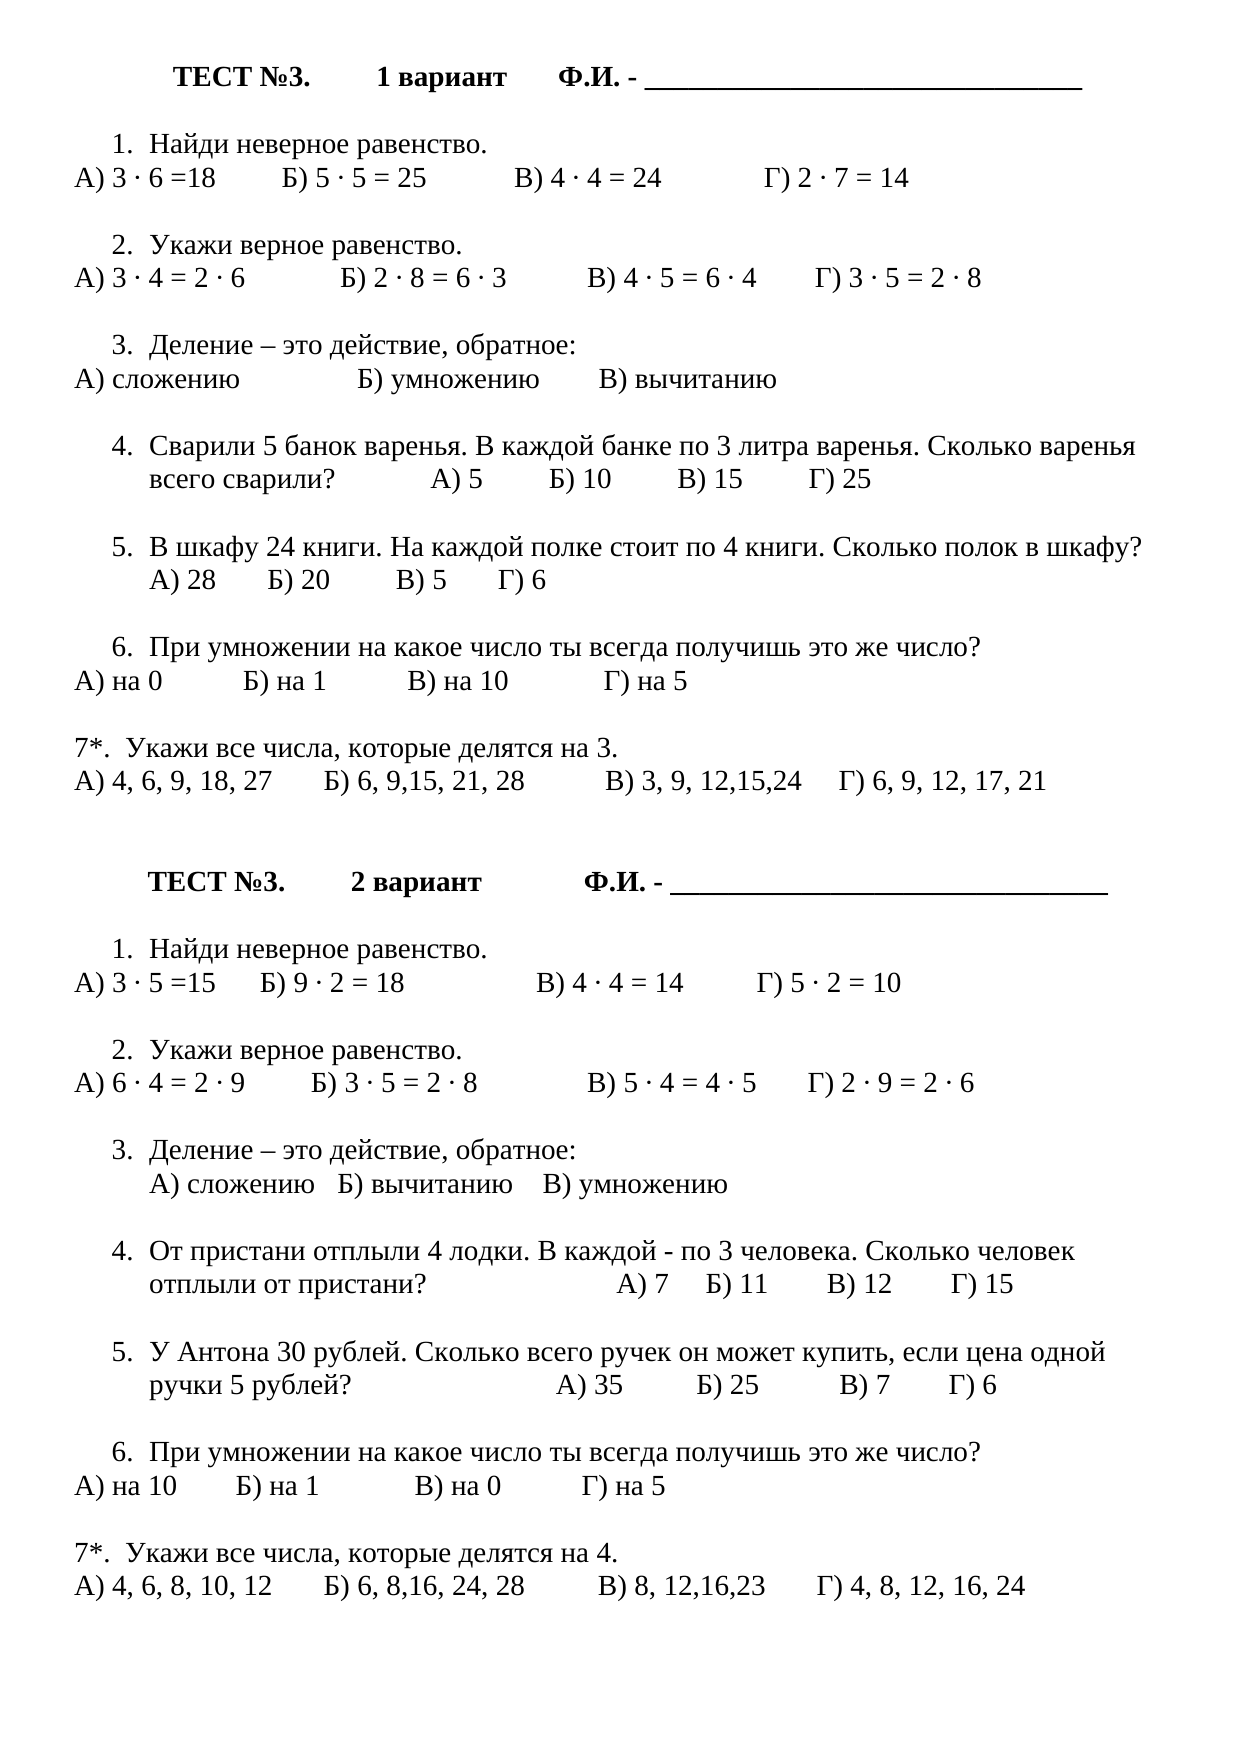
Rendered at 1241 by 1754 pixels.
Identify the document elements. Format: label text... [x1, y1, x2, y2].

text А) на 10 Б) на 1 В) на 0 Г) на 5 [74, 1468, 1181, 1501]
list Деление – это действие, обратное: А) сложению Б) вычитанию В) умножению [111, 1132, 1181, 1199]
text А) 3 ∙ 4 = 2 ∙ 6 Б) 2 ∙ 8 = 6 ∙ 3 В) 4 ∙ 5 = 6 ∙ 4 Г) 3 ∙ 5 = 2 ∙ 8 [74, 260, 1181, 294]
list Найди неверное равенство. [111, 931, 1181, 965]
text 7*. Укажи все числа, которые делятся на 4. [74, 1535, 1181, 1568]
text А) 3 ∙ 6 =18 Б) 5 ∙ 5 = 25 В) 4 ∙ 4 = 24 Г) 2 ∙ 7 = 14 [74, 160, 1181, 193]
text А) 6 ∙ 4 = 2 ∙ 9 Б) 3 ∙ 5 = 2 ∙ 8 В) 5 ∙ 4 = 4 ∙ 5 Г) 2 ∙ 9 = 2 ∙ 6 [74, 1065, 1181, 1099]
text А) на 0 Б) на 1 В) на 10 Г) на 5 [74, 663, 1181, 696]
list Деление – это действие, обратное: [111, 327, 1181, 361]
list В шкафу 24 книги. На каждой полке стоит по 4 книги. Сколько полок в шкафу? А) 28 Б) 20 В) 5 Г) 6 [111, 529, 1181, 596]
list При умножении на какое число ты всегда получишь это же число? [111, 1434, 1181, 1468]
list Найди неверное равенство. [111, 126, 1181, 160]
text ТЕСТ №3. 1 вариант Ф.И. - ______________________________ [74, 59, 1181, 93]
list Укажи верное равенство. [111, 1032, 1181, 1065]
list У Антона 30 рублей. Сколько всего ручек он может купить, если цена одной ручки 5 рублей? А) 35 Б) 25 В) 7 Г) 6 [111, 1334, 1181, 1401]
text А) 4, 6, 9, 18, 27 Б) 6, 9,15, 21, 28 В) 3, 9, 12,15,24 Г) 6, 9, 12, 17, 21 [74, 763, 1181, 797]
list От пристани отплыли 4 лодки. В каждой - по 3 человека. Сколько человек отплыли от пристани? А) 7 Б) 11 В) 12 Г) 15 [111, 1233, 1181, 1300]
text 7*. Укажи все числа, которые делятся на 3. [74, 730, 1181, 763]
text ТЕСТ №3. 2 вариант Ф.И. - ______________________________ [74, 864, 1181, 898]
text А) 4, 6, 8, 10, 12 Б) 6, 8,16, 24, 28 В) 8, 12,16,23 Г) 4, 8, 12, 16, 24 [74, 1568, 1181, 1602]
text А) 3 ∙ 5 =15 Б) 9 ∙ 2 = 18 В) 4 ∙ 4 = 14 Г) 5 ∙ 2 = 10 [74, 965, 1181, 998]
list Сварили 5 банок варенья. В каждой банке по 3 литра варенья. Сколько варенья всего сварили? А) 5 Б) 10 В) 15 Г) 25 [111, 428, 1181, 495]
text А) сложению Б) умножению В) вычитанию [74, 361, 1181, 394]
list При умножении на какое число ты всегда получишь это же число? [111, 629, 1181, 663]
list Укажи верное равенство. [111, 227, 1181, 260]
